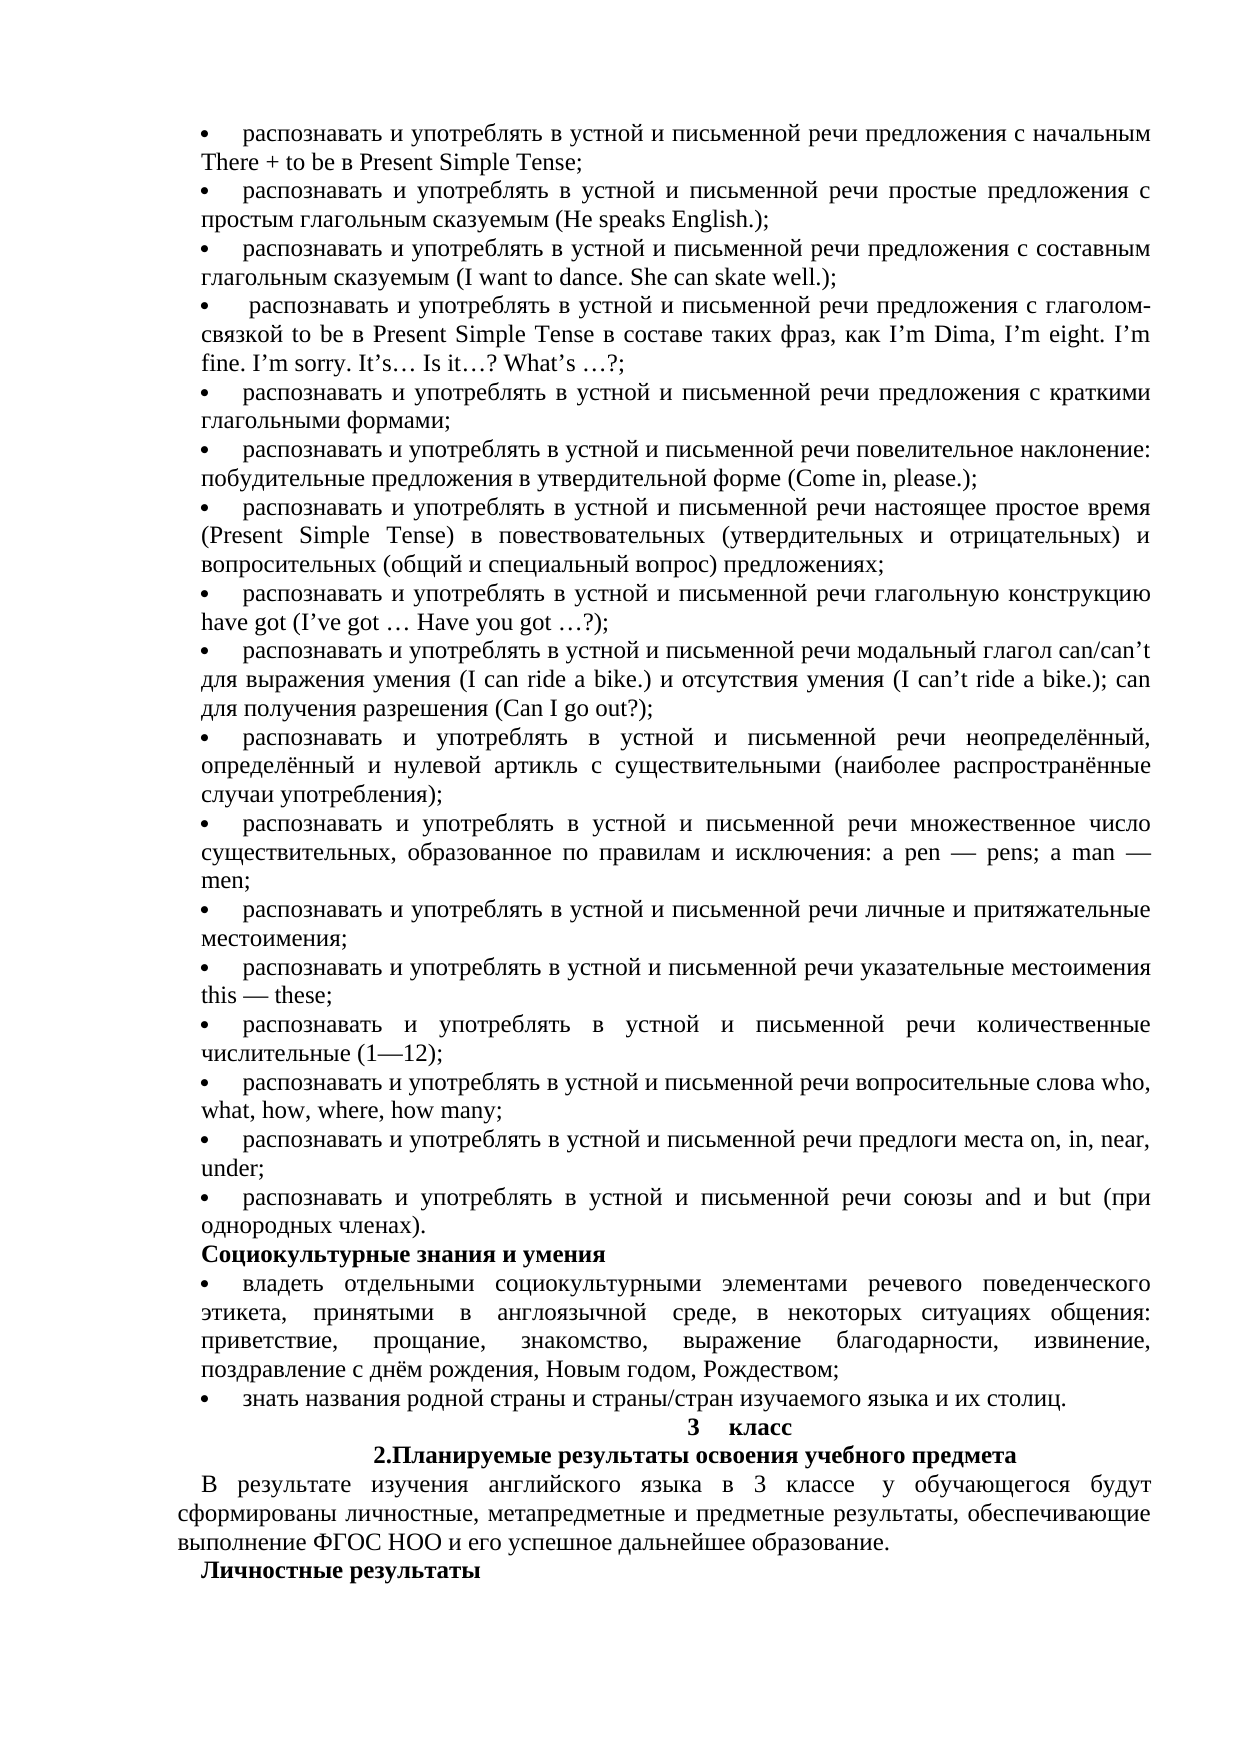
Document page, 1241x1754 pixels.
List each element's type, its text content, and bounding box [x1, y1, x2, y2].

text  распознавать и употреблять в устной и письменной речи предлоги места on, in, near, under; [201, 1124, 1152, 1182]
text  распознавать и употреблять в устной и письменной речи повелительное наклонение: побудительные предложения в утвердительной форме (Come in, please.); [201, 434, 1152, 492]
text Социокультурные знания и умения [201, 1239, 1152, 1268]
text  распознавать и употреблять в устной и письменной речи неопределённый, определённый и нулевой артикль с существительными (наиболее распространённые случаи употребления); [201, 722, 1152, 808]
text  распознавать и употреблять в устной и письменной речи предложения с глаголом-связкой to be в Present Simple Tense в составе таких фраз, как I’m Dima, I’m eight. I’m fine. I’m sorry. It’s… Is it…? What’s …?; [201, 291, 1152, 377]
text  распознавать и употреблять в устной и письменной речи личные и притяжательные местоимения; [201, 894, 1152, 952]
text  распознавать и употреблять в устной и письменной речи вопросительные слова who, what, how, where, how many; [201, 1067, 1152, 1124]
text  распознавать и употреблять в устной и письменной речи глагольную конструкцию have got (I’ve got … Have you got …?); [201, 578, 1152, 636]
text  распознавать и употреблять в устной и письменной речи указательные местоимения this — these; [201, 952, 1152, 1009]
text  распознавать и употреблять в устной и письменной речи простые предложения с простым глагольным сказуемым (He speaks English.); [201, 176, 1152, 233]
text  распознавать и употреблять в устной и письменной речи предложения с начальным There + to be в Present Simple Tense; [201, 118, 1152, 176]
text  распознавать и употреблять в устной и письменной речи союзы and и but (при однородных членах). [201, 1182, 1152, 1239]
text 2.Планируемые результаты освоения учебного предмета [238, 1441, 1152, 1469]
text  распознавать и употреблять в устной и письменной речи настоящее простое время (Present Simple Tense) в повествовательных (утвердительных и отрицательных) и вопросительных (общий и специальный вопрос) предложениях; [201, 492, 1152, 578]
text  владеть отдельными социокультурными элементами речевого поведенческого этикета, принятыми в англоязычной среде, в некоторых ситуациях общения: приветствие, прощание, знакомство, выражение благодарности, извинение, поздравление с днём рождения, Новым годом, Рождеством; [201, 1268, 1152, 1383]
text В результате изучения английского языка в 3 классе у обучающегося будут сформированы личностные, метапредметные и предметные результаты, обеспечивающие выполнение ФГОС НОО и его успешное дальнейшее образование. [177, 1469, 1152, 1556]
text Личностные результаты [177, 1556, 1152, 1584]
text  знать названия родной страны и страны/стран изучаемого языка и их столиц. [201, 1383, 1152, 1412]
text  распознавать и употреблять в устной и письменной речи модальный глагол сan/can’t для выражения умения (I can ride a bike.) и отсутствия умения (I can’t ride a bike.); can для получения разрешения (Can I go out?); [201, 636, 1152, 722]
text  распознавать и употреблять в устной и письменной речи предложения с составным глагольным сказуемым (I want to dance. She can skate well.); [201, 233, 1152, 291]
text 3 класс [327, 1412, 1152, 1441]
text  распознавать и употреблять в устной и письменной речи множественное число существительных, образованное по правилам и исключения: a pen — pens; a man — men; [201, 808, 1152, 894]
text  распознавать и употреблять в устной и письменной речи количественные числительные (1—12); [201, 1009, 1152, 1067]
text  распознавать и употреблять в устной и письменной речи предложения с краткими глагольными формами; [201, 377, 1152, 434]
